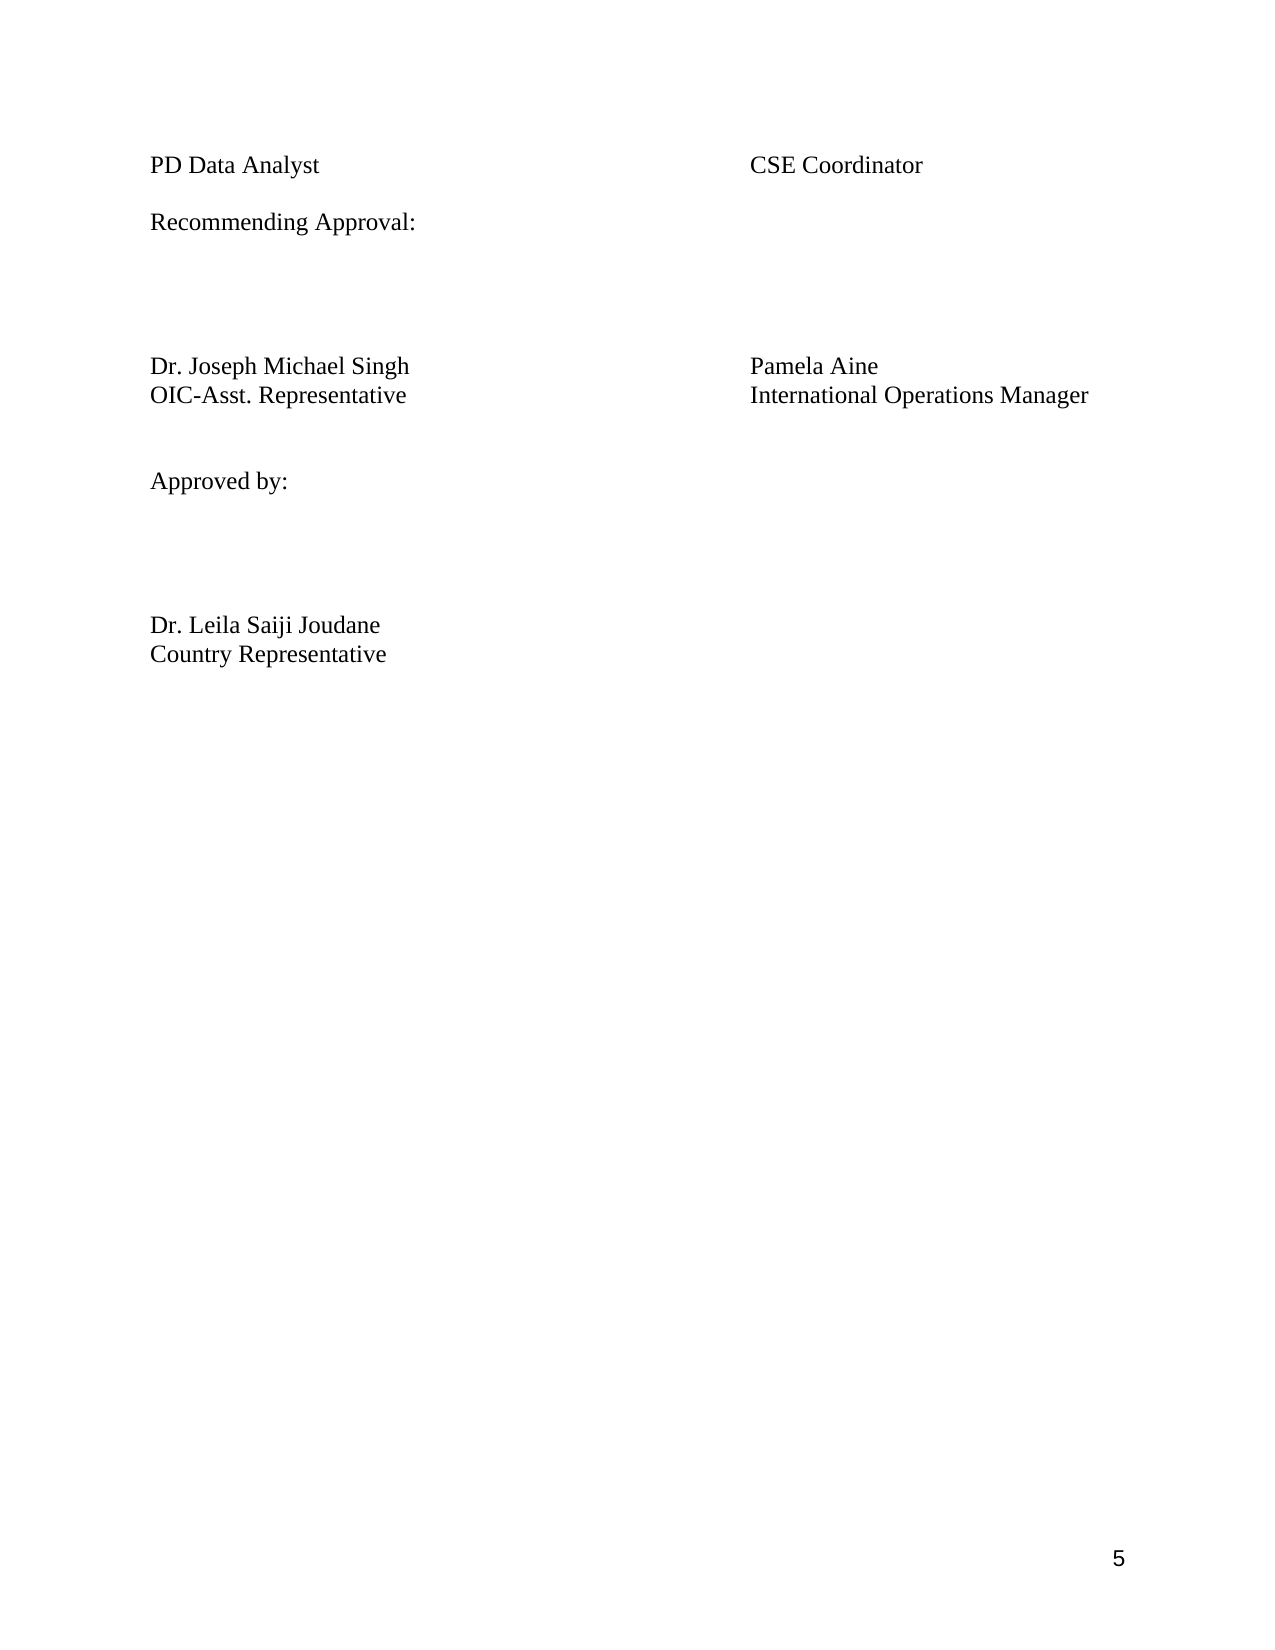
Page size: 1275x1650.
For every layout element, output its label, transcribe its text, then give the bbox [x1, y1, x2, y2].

text Country Representative [150, 639, 1153, 667]
text Approved by: [150, 466, 1153, 495]
text Dr. Joseph Michael Singh Pamela Aine [150, 351, 1153, 380]
text PD Data Analyst CSE Coordinator [150, 150, 1153, 179]
text Dr. Leila Saiji Joudane [150, 610, 1153, 639]
text OIC-Asst. Representative International Operations Manager [150, 380, 1153, 409]
text Recommending Approval: [150, 207, 1153, 236]
